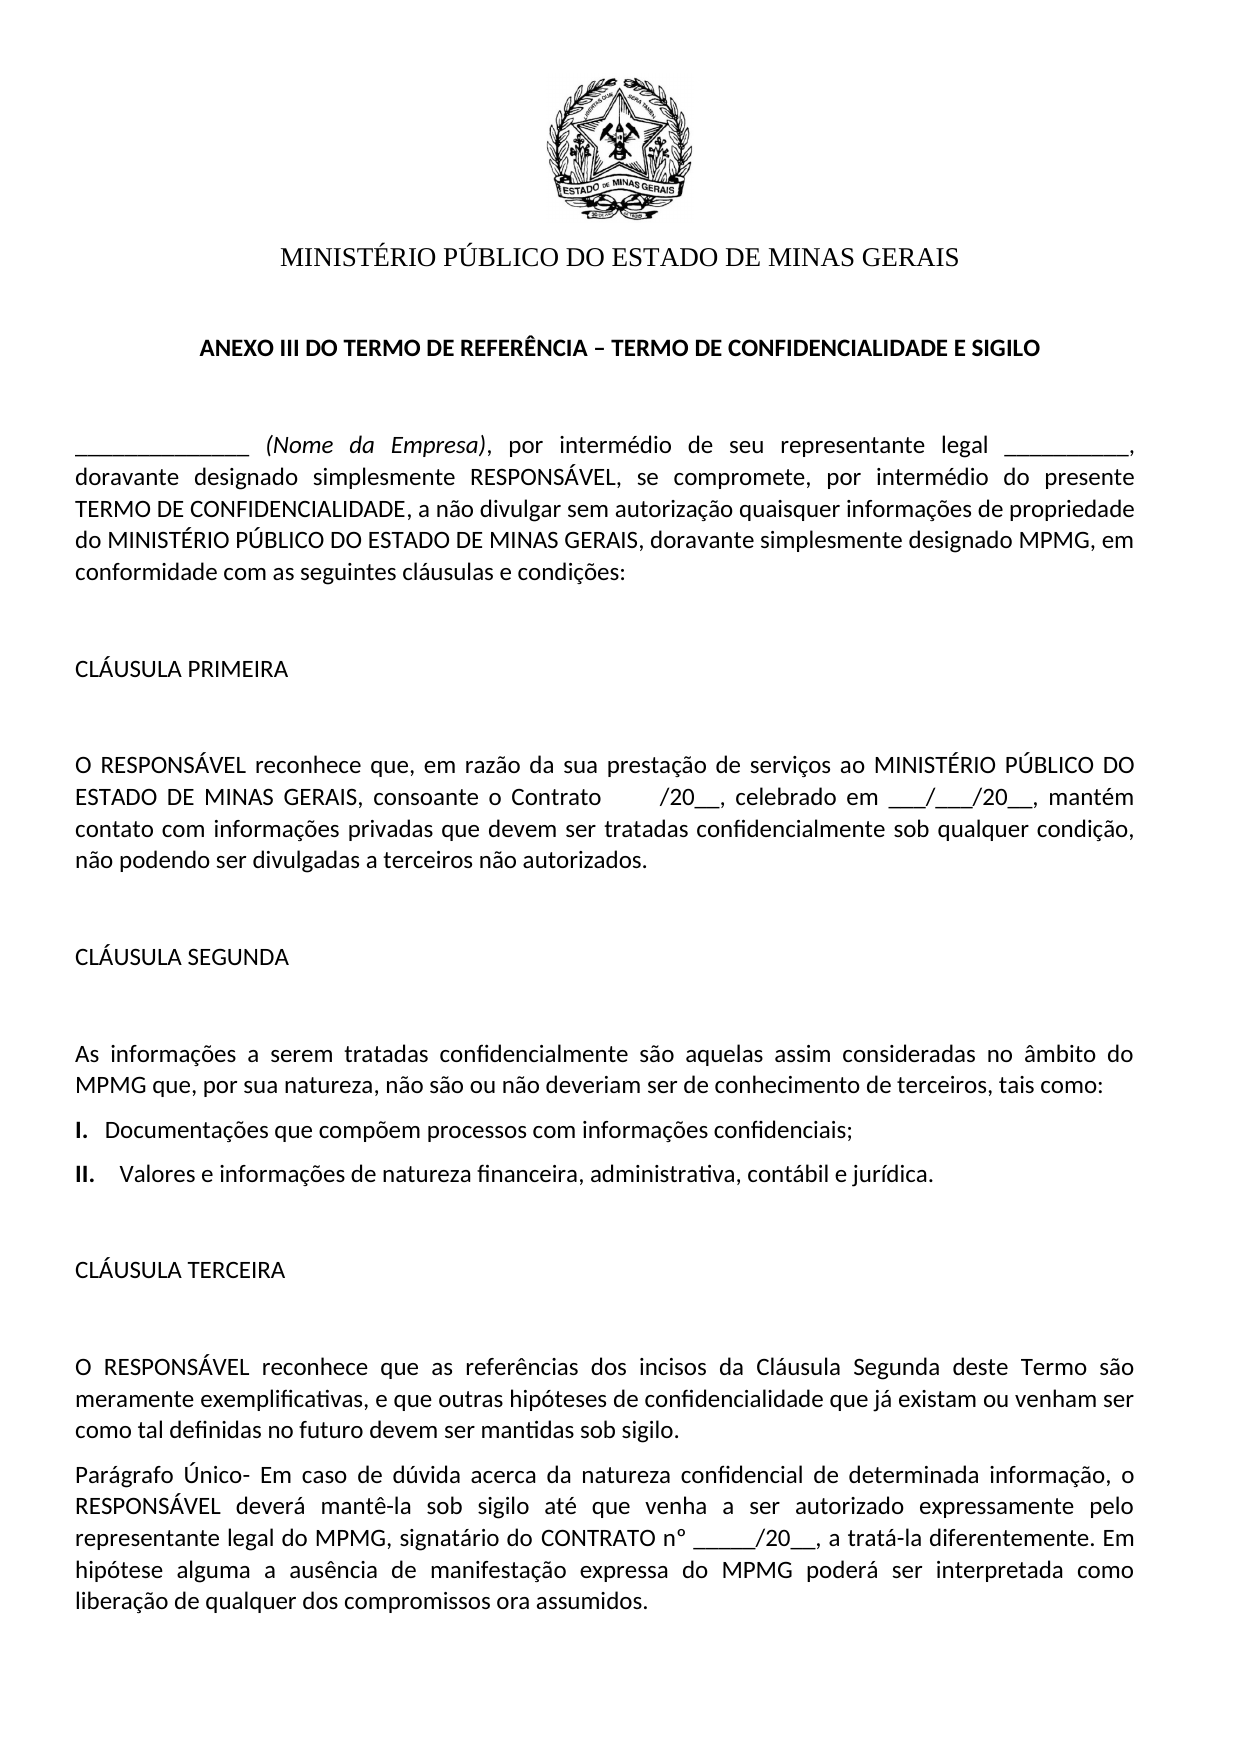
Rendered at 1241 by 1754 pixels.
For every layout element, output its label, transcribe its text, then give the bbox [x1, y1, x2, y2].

list Documentações que compõem processos com informações confidenciais; [75, 1114, 1165, 1144]
text Parágrafo Único- Em caso de dúvida acerca da natureza confidencial de determinada informação, o RESPONSÁVEL deverá mantê-la sob sigilo até que venha a ser autorizado expressamente pelo representante legal do MPMG, signatário do CONTRATO nº _____/20__, a tratá-la diferentemente. Em hipótese alguma a ausência de manifestação expressa do MPMG poderá ser interpretada como liberação de qualquer dos compromissos ora assumidos. [75, 1459, 1136, 1616]
list ANEXO III DO TERMO DE REFERÊNCIA – TERMO DE CONFIDENCIALIDADE E SIGILO [75, 332, 1165, 362]
picture [546, 73, 695, 223]
text CLÁUSULA PRIMEIRA [75, 653, 1136, 683]
text As informações a serem tratadas confidencialmente são aquelas assim consideradas no âmbito do MPMG que, por sua natureza, não são ou não deveriam ser de conhecimento de terceiros, tais como: [75, 1038, 1136, 1100]
text CLÁUSULA TERCEIRA [75, 1255, 1136, 1285]
text CLÁUSULA SEGUNDA [75, 941, 1136, 972]
text O RESPONSÁVEL reconhece que as referências dos incisos da Cláusula Segunda deste Termo são meramente exemplificativas, e que outras hipóteses de confidencialidade que já existam ou venham ser como tal definidas no futuro devem ser mantidas sob sigilo. [75, 1351, 1136, 1445]
text ______________ (Nome da Empresa), por intermédio de seu representante legal __________, doravante designado simplesmente RESPONSÁVEL, se compromete, por intermédio do presente TERMO DE CONFIDENCIALIDADE, a não divulgar sem autorização quaisquer informações de propriedade do MINISTÉRIO PÚBLICO DO ESTADO DE MINAS GERAIS, doravante simplesmente designado MPMG, em conformidade com as seguintes cláusulas e condições: [75, 430, 1136, 587]
list Valores e informações de natureza financeira, administrativa, contábil e jurídica. [75, 1158, 1165, 1188]
text O RESPONSÁVEL reconhece que, em razão da sua prestação de serviços ao MINISTÉRIO PÚBLICO DO ESTADO DE MINAS GERAIS, consoante o Contrato /20__, celebrado em ___/___/20__, mantém contato com informações privadas que devem ser tratadas confidencialmente sob qualquer condição, não podendo ser divulgadas a terceiros não autorizados. [75, 750, 1136, 875]
